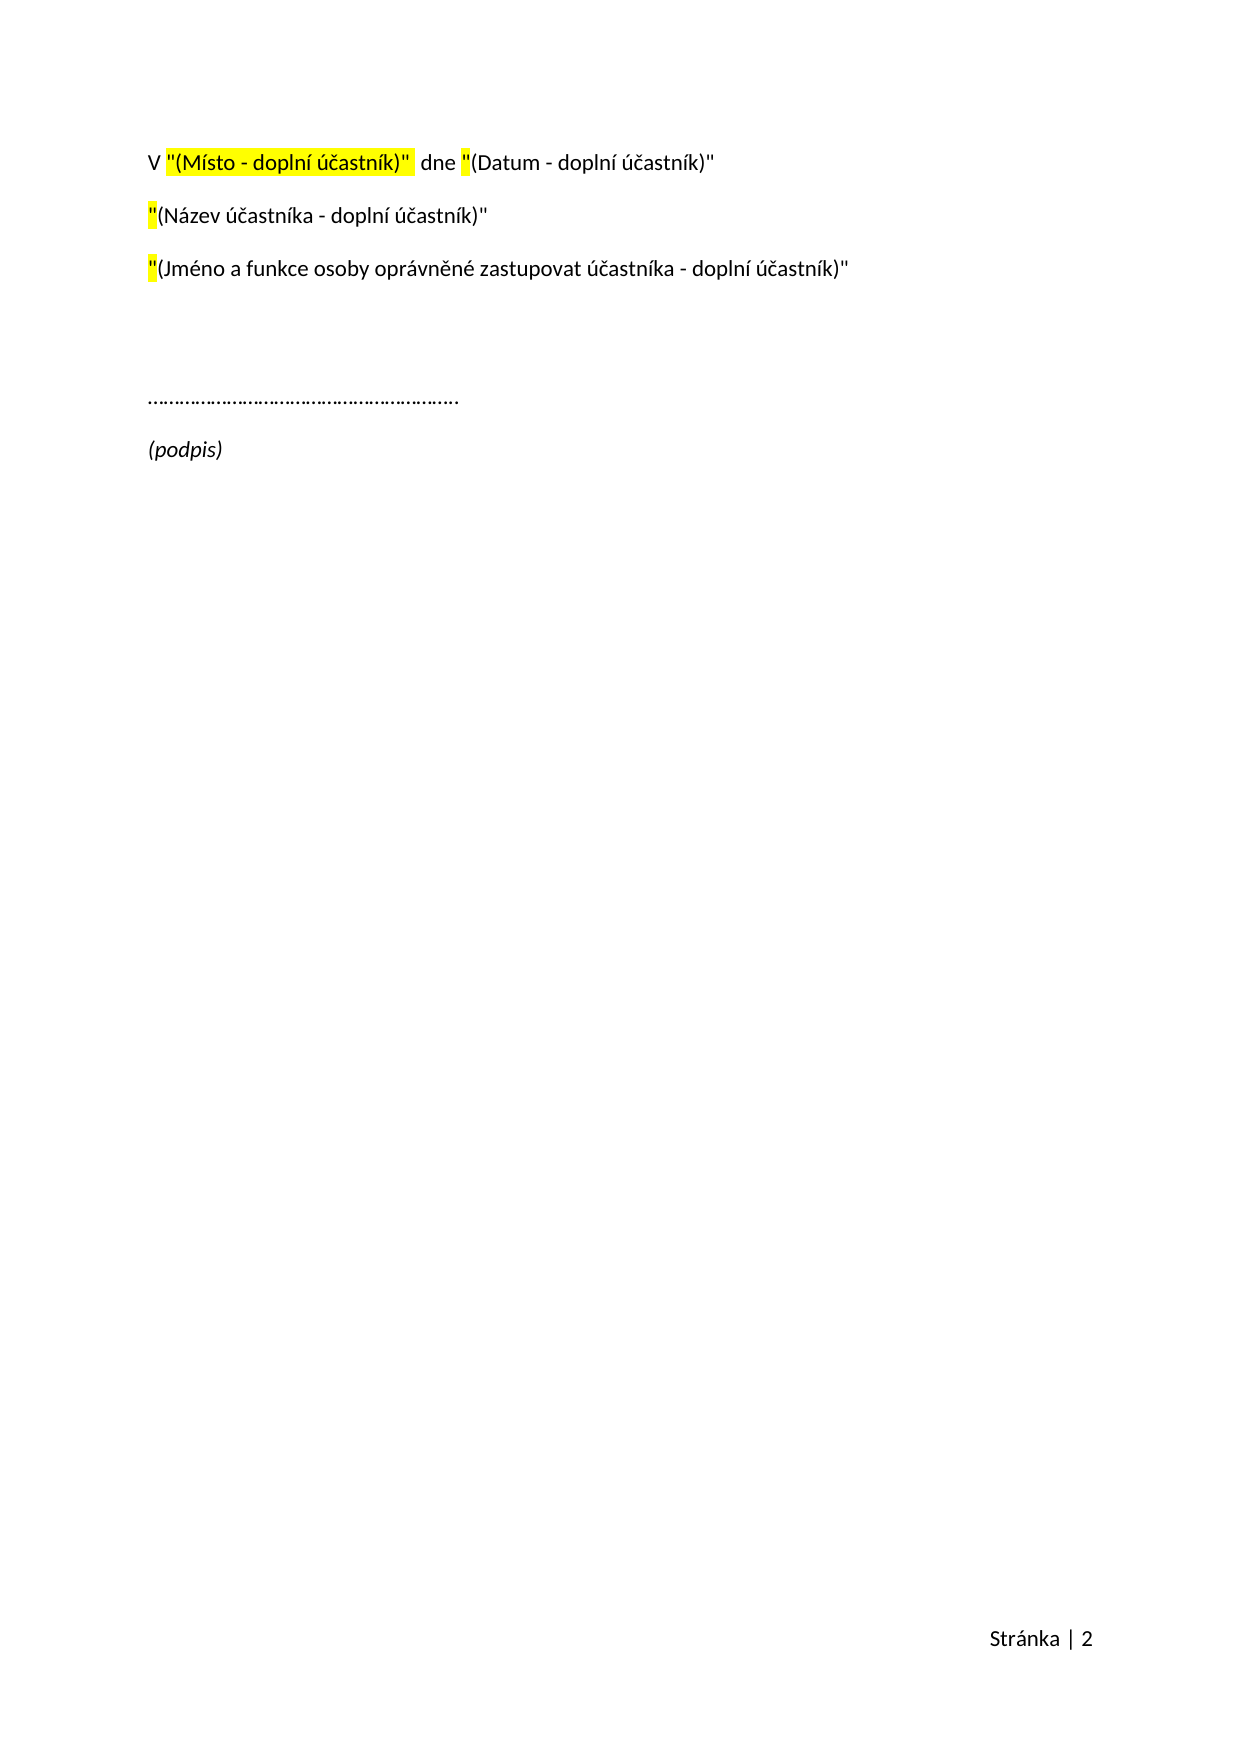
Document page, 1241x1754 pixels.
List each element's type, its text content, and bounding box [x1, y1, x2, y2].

text (podpis) [148, 435, 1093, 463]
text V dne [415, 148, 461, 176]
text V dne [470, 148, 1093, 176]
text ………………………………………………….. [148, 382, 1093, 410]
text V dne [148, 148, 166, 176]
